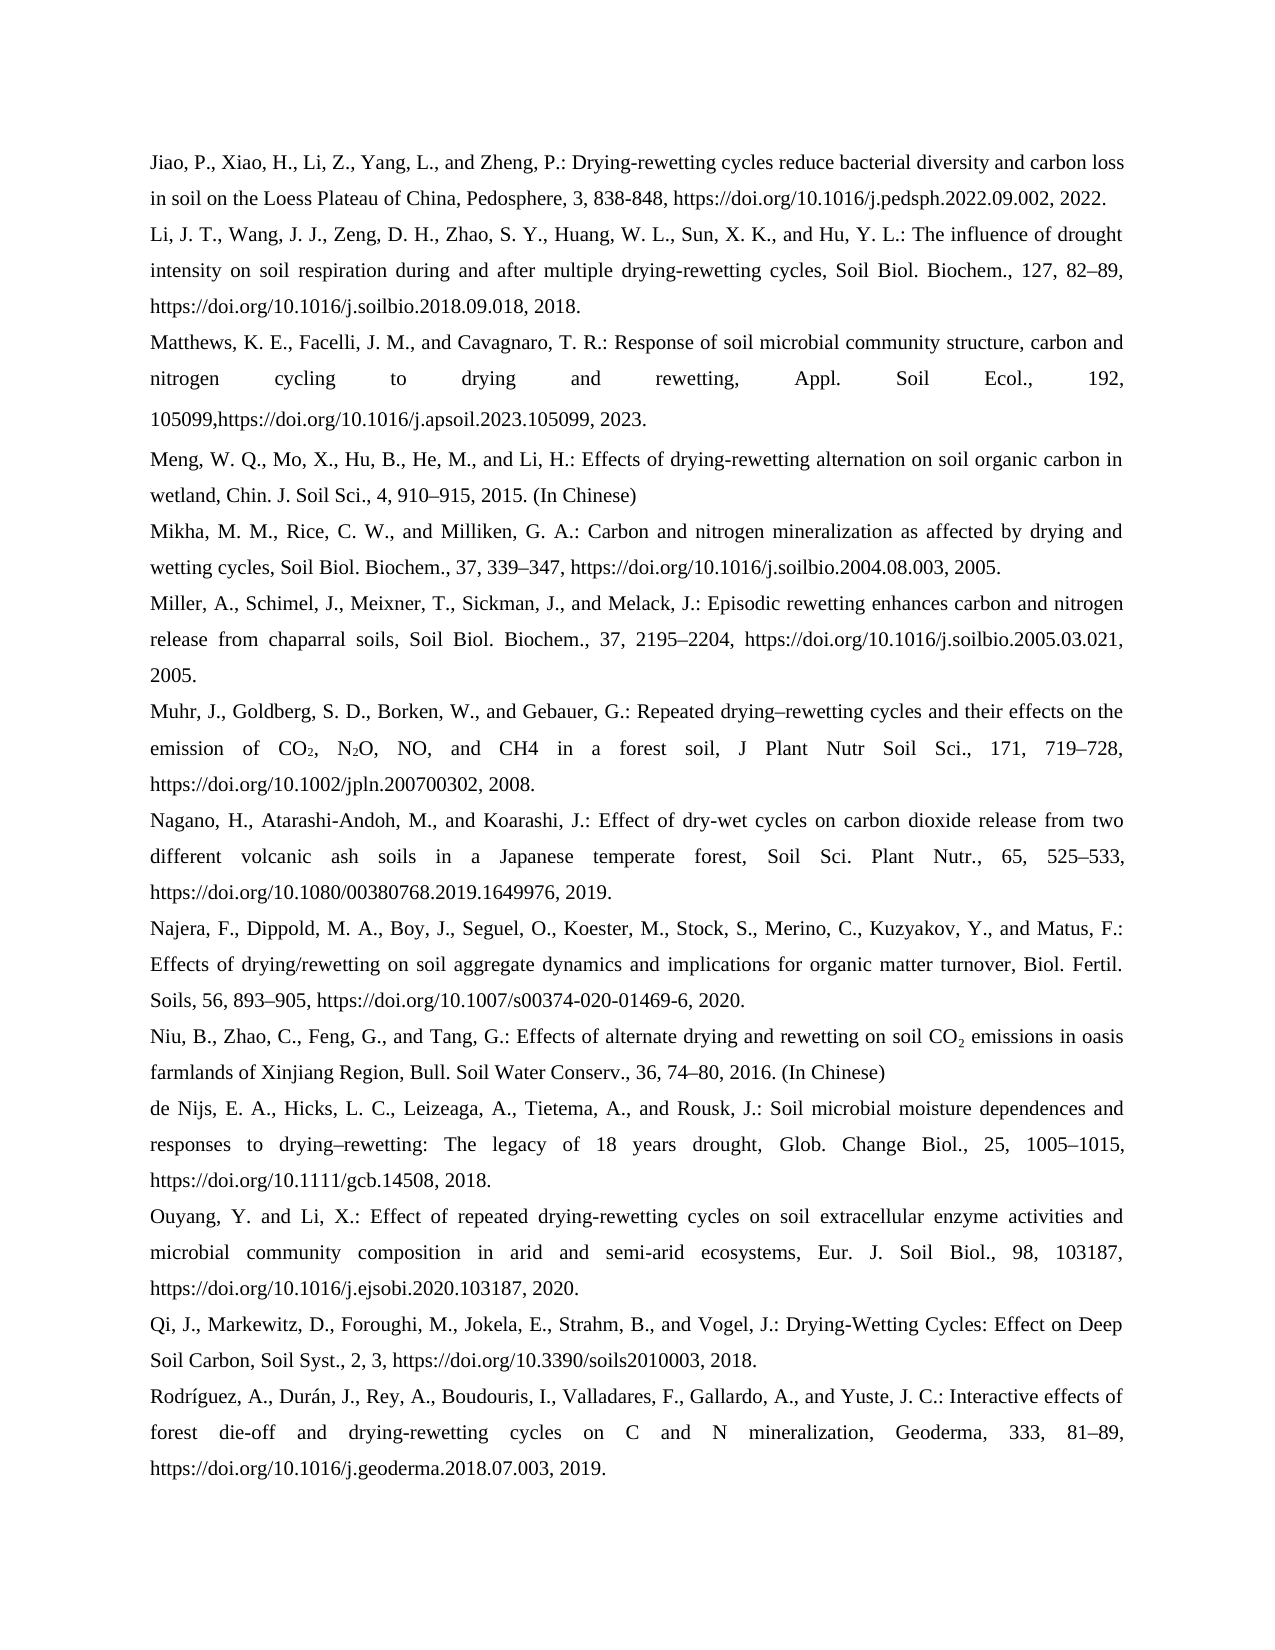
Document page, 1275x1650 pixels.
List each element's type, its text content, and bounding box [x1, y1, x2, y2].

text Ouyang, Y. and Li, X.: Effect of repeated drying-rewetting cycles on soil extracellular enzyme activities and microbial community composition in arid and semi-arid ecosystems, Eur. J. Soil Biol., 98, 103187, https://doi.org/10.1016/j.ejsobi.2020.103187, 2020. [150, 1204, 1125, 1300]
text Nagano, H., Atarashi-Andoh, M., and Koarashi, J.: Effect of dry-wet cycles on carbon dioxide release from two different volcanic ash soils in a Japanese temperate forest, Soil Sci. Plant Nutr., 65, 525–533, https://doi.org/10.1080/00380768.2019.1649976, 2019. [150, 807, 1125, 904]
text Niu, B., Zhao, C., Feng, G., and Tang, G.: Effects of alternate drying and rewetting on soil CO₂ emissions in oasis farmlands of Xinjiang Region, Bull. Soil Water Conserv., 36, 74–80, 2016. (In Chinese) [150, 1024, 1125, 1084]
text Najera, F., Dippold, M. A., Boy, J., Seguel, O., Koester, M., Stock, S., Merino, C., Kuzyakov, Y., and Matus, F.: Effects of drying/rewetting on soil aggregate dynamics and implications for organic matter turnover, Biol. Fertil. Soils, 56, 893–905, https://doi.org/10.1007/s00374-020-01469-6, 2020. [150, 916, 1125, 1012]
text Muhr, J., Goldberg, S. D., Borken, W., and Gebauer, G.: Repeated drying–rewetting cycles and their effects on the emission of CO2, N2O, NO, and CH4 in a forest soil, J Plant Nutr Soil Sci., 171, 719–728, https://doi.org/10.1002/jpln.200700302, 2008. [150, 699, 1125, 796]
text Jiao, P., Xiao, H., Li, Z., Yang, L., and Zheng, P.: Drying-rewetting cycles reduce bacterial diversity and carbon loss in soil on the Loess Plateau of China, Pedosphere, 3, 838-848, https://doi.org/10.1016/j.pedsph.2022.09.002, 2022. [150, 150, 1125, 210]
text Matthews, K. E., Facelli, J. M., and Cavagnaro, T. R.: Response of soil microbial community structure, carbon and nitrogen cycling to drying and rewetting, Appl. Soil Ecol., 192, 105099,https://doi.org/10.1016/j.apsoil.2023.105099, 2023. [150, 330, 1125, 433]
text Rodríguez, A., Durán, J., Rey, A., Boudouris, I., Valladares, F., Gallardo, A., and Yuste, J. C.: Interactive effects of forest die-off and drying-rewetting cycles on C and N mineralization, Geoderma, 333, 81–89, https://doi.org/10.1016/j.geoderma.2018.07.003, 2019. [150, 1384, 1125, 1480]
text Mikha, M. M., Rice, C. W., and Milliken, G. A.: Carbon and nitrogen mineralization as affected by drying and wetting cycles, Soil Biol. Biochem., 37, 339–347, https://doi.org/10.1016/j.soilbio.2004.08.003, 2005. [150, 519, 1125, 579]
text Li, J. T., Wang, J. J., Zeng, D. H., Zhao, S. Y., Huang, W. L., Sun, X. K., and Hu, Y. L.: The influence of drought intensity on soil respiration during and after multiple drying-rewetting cycles, Soil Biol. Biochem., 127, 82–89, https://doi.org/10.1016/j.soilbio.2018.09.018, 2018. [150, 222, 1125, 318]
text Meng, W. Q., Mo, X., Hu, B., He, M., and Li, H.: Effects of drying-rewetting alternation on soil organic carbon in wetland, Chin. J. Soil Sci., 4, 910–915, 2015. (In Chinese) [150, 447, 1125, 507]
text Miller, A., Schimel, J., Meixner, T., Sickman, J., and Melack, J.: Episodic rewetting enhances carbon and nitrogen release from chaparral soils, Soil Biol. Biochem., 37, 2195–2204, https://doi.org/10.1016/j.soilbio.2005.03.021, 2005. [150, 591, 1125, 687]
text Qi, J., Markewitz, D., Foroughi, M., Jokela, E., Strahm, B., and Vogel, J.: Drying-Wetting Cycles: Effect on Deep Soil Carbon, Soil Syst., 2, 3, https://doi.org/10.3390/soils2010003, 2018. [150, 1312, 1125, 1372]
text de Nijs, E. A., Hicks, L. C., Leizeaga, A., Tietema, A., and Rousk, J.: Soil microbial moisture dependences and responses to drying–rewetting: The legacy of 18 years drought, Glob. Change Biol., 25, 1005–1015, https://doi.org/10.1111/gcb.14508, 2018. [150, 1096, 1125, 1192]
